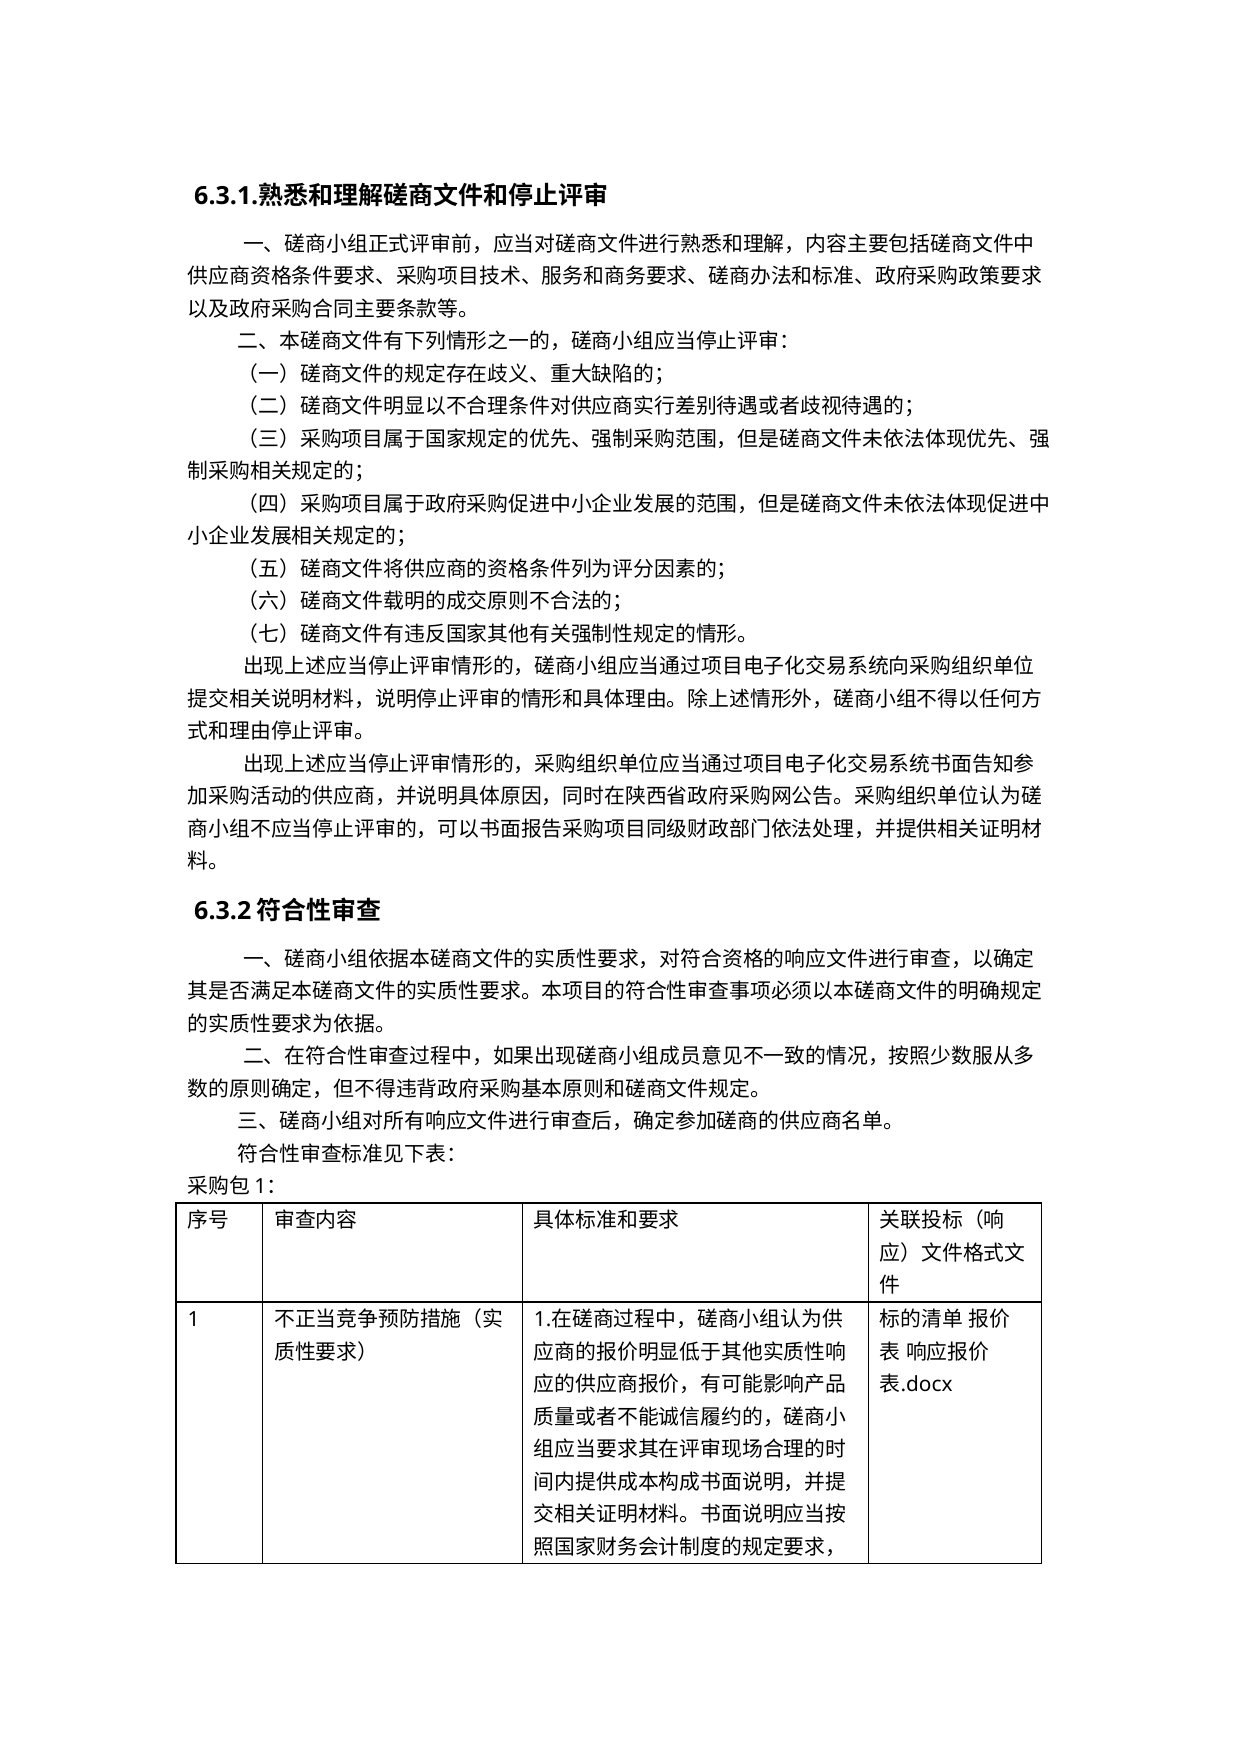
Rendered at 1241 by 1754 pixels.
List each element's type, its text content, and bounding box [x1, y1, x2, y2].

text （七）磋商文件有违反国家其他有关强制性规定的情形。 [187, 617, 1053, 649]
text 一、磋商小组正式评审前，应当对磋商文件进行熟悉和理解，内容主要包括磋商文件中供应商资格条件要求、采购项目技术、服务和商务要求、磋商办法和标准、政府采购政策要求以及政府采购合同主要条款等。 [187, 227, 1053, 324]
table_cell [523, 1303, 868, 1563]
table_header 审查内容 [263, 1204, 522, 1301]
table_header 具体标准和要求 [523, 1204, 868, 1301]
text 6.3.2符合性审查 [187, 877, 1053, 942]
table_header 序号 [177, 1204, 262, 1301]
text 二、在符合性审查过程中，如果出现磋商小组成员意见不一致的情况，按照少数服从多数的原则确定，但不得违背政府采购基本原则和磋商文件规定。 [187, 1039, 1053, 1104]
text （五）磋商文件将供应商的资格条件列为评分因素的； [187, 552, 1053, 584]
text （二）磋商文件明显以不合理条件对供应商实行差别待遇或者歧视待遇的； [187, 389, 1053, 422]
text 出现上述应当停止评审情形的，磋商小组应当通过项目电子化交易系统向采购组织单位提交相关说明材料，说明停止评审的情形和具体理由。除上述情形外，磋商小组不得以任何方式和理由停止评审。 [187, 649, 1053, 747]
table_cell 标的清单 报价表 响应报价表.docx [869, 1303, 1041, 1563]
text 三、磋商小组对所有响应文件进行审查后，确定参加磋商的供应商名单。 [187, 1104, 1053, 1137]
text 出现上述应当停止评审情形的，采购组织单位应当通过项目电子化交易系统书面告知参加采购活动的供应商，并说明具体原因，同时在陕西省政府采购网公告。采购组织单位认为磋商小组不应当停止评审的，可以书面报告采购项目同级财政部门依法处理，并提供相关证明材料。 [187, 747, 1053, 877]
text 采购包1： [187, 1169, 1053, 1202]
text 符合性审查标准见下表： [187, 1137, 1053, 1169]
table_header 关联投标（响应）文件格式文件 [869, 1204, 1041, 1301]
text （三）采购项目属于国家规定的优先、强制采购范围，但是磋商文件未依法体现优先、强制采购相关规定的； [187, 422, 1053, 487]
text 6.3.1.熟悉和理解磋商文件和停止评审 [187, 162, 1053, 227]
text 二、本磋商文件有下列情形之一的，磋商小组应当停止评审： [187, 324, 1053, 357]
table_cell 1 [177, 1303, 262, 1563]
text （四）采购项目属于政府采购促进中小企业发展的范围，但是磋商文件未依法体现促进中小企业发展相关规定的； [187, 487, 1053, 552]
text 一、磋商小组依据本磋商文件的实质性要求，对符合资格的响应文件进行审查，以确定其是否满足本磋商文件的实质性要求。本项目的符合性审查事项必须以本磋商文件的明确规定的实质性要求为依据。 [187, 942, 1053, 1039]
text （六）磋商文件载明的成交原则不合法的； [187, 584, 1053, 617]
table_cell 不正当竞争预防措施（实质性要求） [263, 1303, 522, 1563]
text （一）磋商文件的规定存在歧义、重大缺陷的； [187, 357, 1053, 389]
